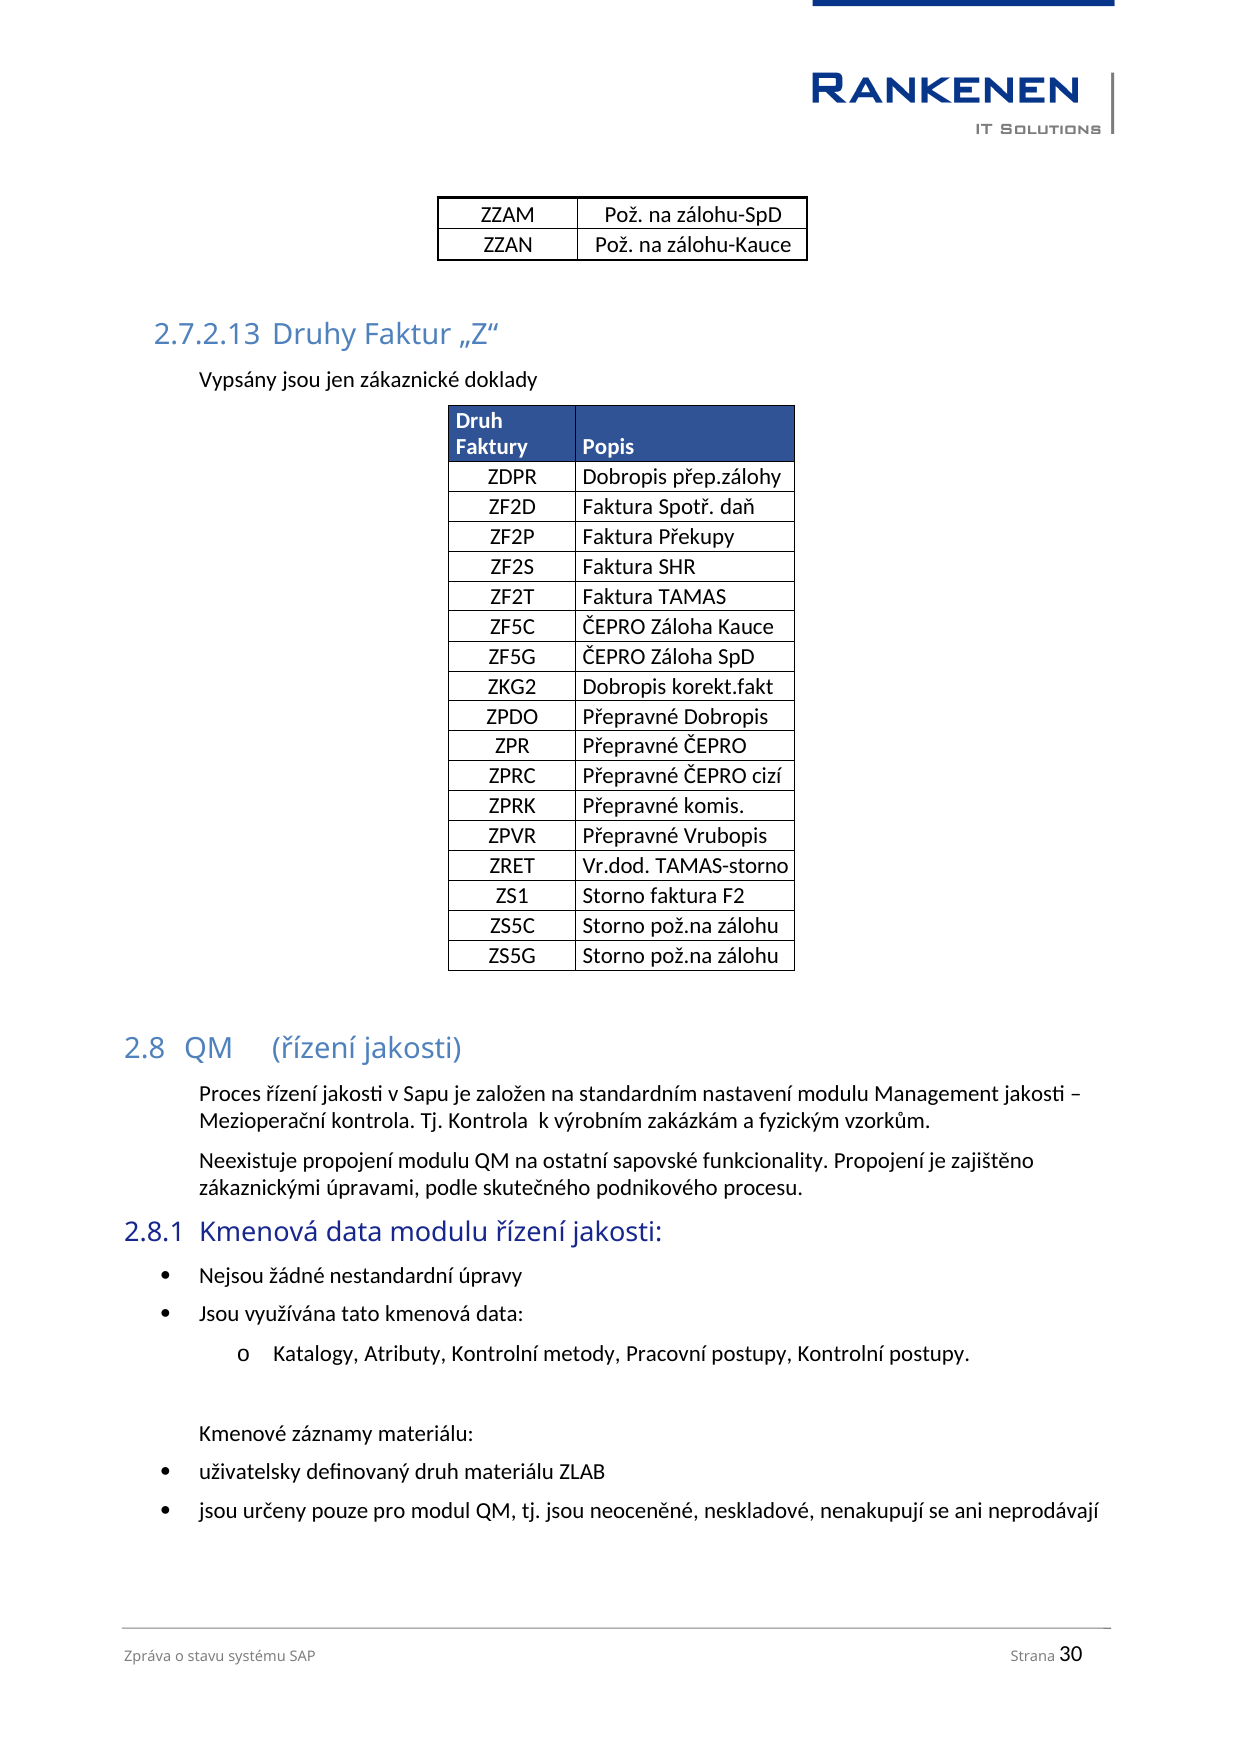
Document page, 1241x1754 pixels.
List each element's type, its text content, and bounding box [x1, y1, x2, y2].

table_header Druh Faktury [449, 406, 575, 461]
table_cell ZF2S [449, 552, 575, 581]
text o Katalogy, Atributy, Kontrolní metody, Pracovní postupy, Kontrolní postupy. [236, 1339, 1240, 1368]
table_cell ZRET [449, 851, 575, 880]
table_header ZZAM [439, 199, 577, 227]
table_cell ZF5G [449, 642, 575, 671]
table_cell ZZAN [439, 229, 577, 259]
table_header Pož. na zálohu-SpD [578, 199, 806, 227]
table_cell Storno faktura F2 [576, 881, 794, 910]
table_cell ČEPRO Záloha SpD [576, 642, 794, 671]
table_header Popis [576, 406, 794, 461]
table_cell ZS1 [449, 881, 575, 910]
table_cell ZPVR [449, 821, 575, 850]
table_cell Dobropis přep.zálohy [576, 462, 794, 491]
table_cell ZPRK [449, 791, 575, 820]
text Kmenové záznamy materiálu: [199, 1419, 1240, 1447]
table_cell ZF2T [449, 582, 575, 610]
table_cell ZPDO [449, 701, 575, 730]
subtitle Druhy Faktur „Z“ [153, 313, 1240, 353]
text Neexistuje propojení modulu QM na ostatní sapovské funkcionality. Propojení je zajištěno zákaznickými úpravami, podle skutečného podnikového procesu. [199, 1147, 1037, 1201]
table_cell Pož. na zálohu-Kauce [578, 229, 806, 259]
table_cell ZS5G [449, 941, 575, 970]
table_cell Dobropis korekt.fakt [576, 672, 794, 700]
table_cell Vr.dod. TAMAS-storno [576, 851, 794, 880]
table_cell Faktura SHR [576, 552, 794, 581]
table_cell Faktura Spotř. daň [576, 492, 794, 521]
picture [812, 0, 1115, 134]
table_cell ČEPRO Záloha Kauce [576, 611, 794, 641]
table_cell ZF2D [449, 492, 575, 521]
list uživatelsky definovaný druh materiálu ZLAB [161, 1457, 1240, 1485]
text Vypsány jsou jen zákaznické doklady [199, 365, 1240, 393]
table_cell Storno pož.na zálohu [576, 911, 794, 940]
table_cell ZPRC [449, 761, 575, 790]
list jsou určeny pouze pro modul QM, tj. jsou neoceněné, neskladové, nenakupují se ani neprodávají [161, 1496, 1240, 1524]
table_cell Přepravné komis. [576, 791, 794, 820]
list Jsou využívána tato kmenová data: [161, 1299, 1240, 1327]
table_cell Přepravné ČEPRO cizí [576, 761, 794, 790]
list Nejsou žádné nestandardní úpravy [161, 1261, 1240, 1289]
table_cell ZF2P [449, 522, 575, 551]
subtitle QM (řízení jakosti) [124, 1027, 1240, 1067]
text Proces řízení jakosti v Sapu je založen na standardním nastavení modulu Management jakosti – Mezioperační kontrola. Tj. Kontrola k výrobním zakázkám a fyzickým vzorkům. [199, 1079, 1085, 1134]
table_cell Přepravné Dobropis [576, 701, 794, 730]
subtitle Kmenová data modulu řízení jakosti: [124, 1213, 1240, 1249]
table_cell Přepravné Vrubopis [576, 821, 794, 850]
table_cell ZF5C [449, 611, 575, 641]
table_cell ZPR [449, 731, 575, 760]
table_cell Faktura Překupy [576, 522, 794, 551]
table_cell Faktura TAMAS [576, 582, 794, 610]
table_cell ZDPR [449, 462, 575, 491]
table_cell ZKG2 [449, 672, 575, 700]
table_cell ZS5C [449, 911, 575, 940]
table_cell Přepravné ČEPRO [576, 731, 794, 760]
table_cell Storno pož.na zálohu [576, 941, 794, 970]
